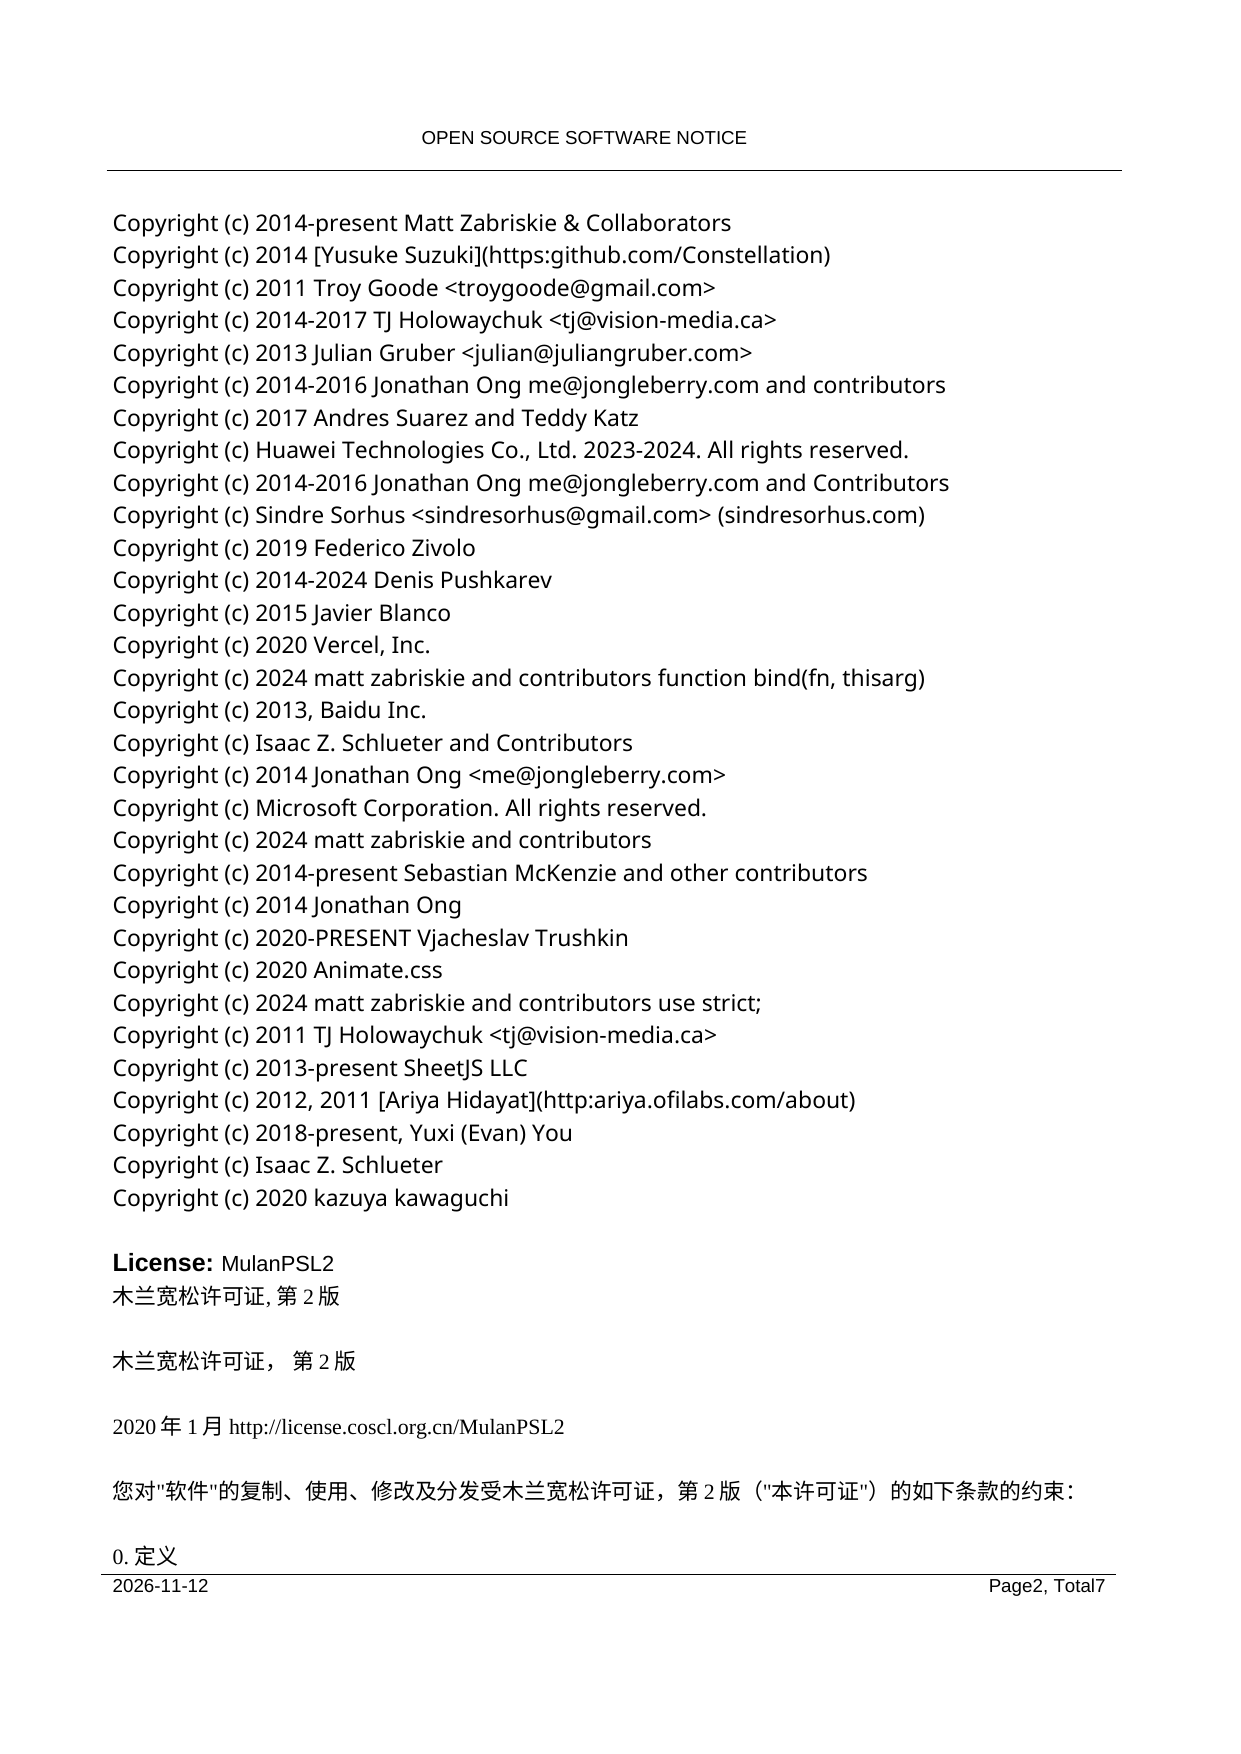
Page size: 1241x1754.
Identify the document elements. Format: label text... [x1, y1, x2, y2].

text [112, 1279, 1128, 1571]
text License: MulanPSL2 [112, 1246, 1128, 1279]
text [112, 206, 1128, 1246]
